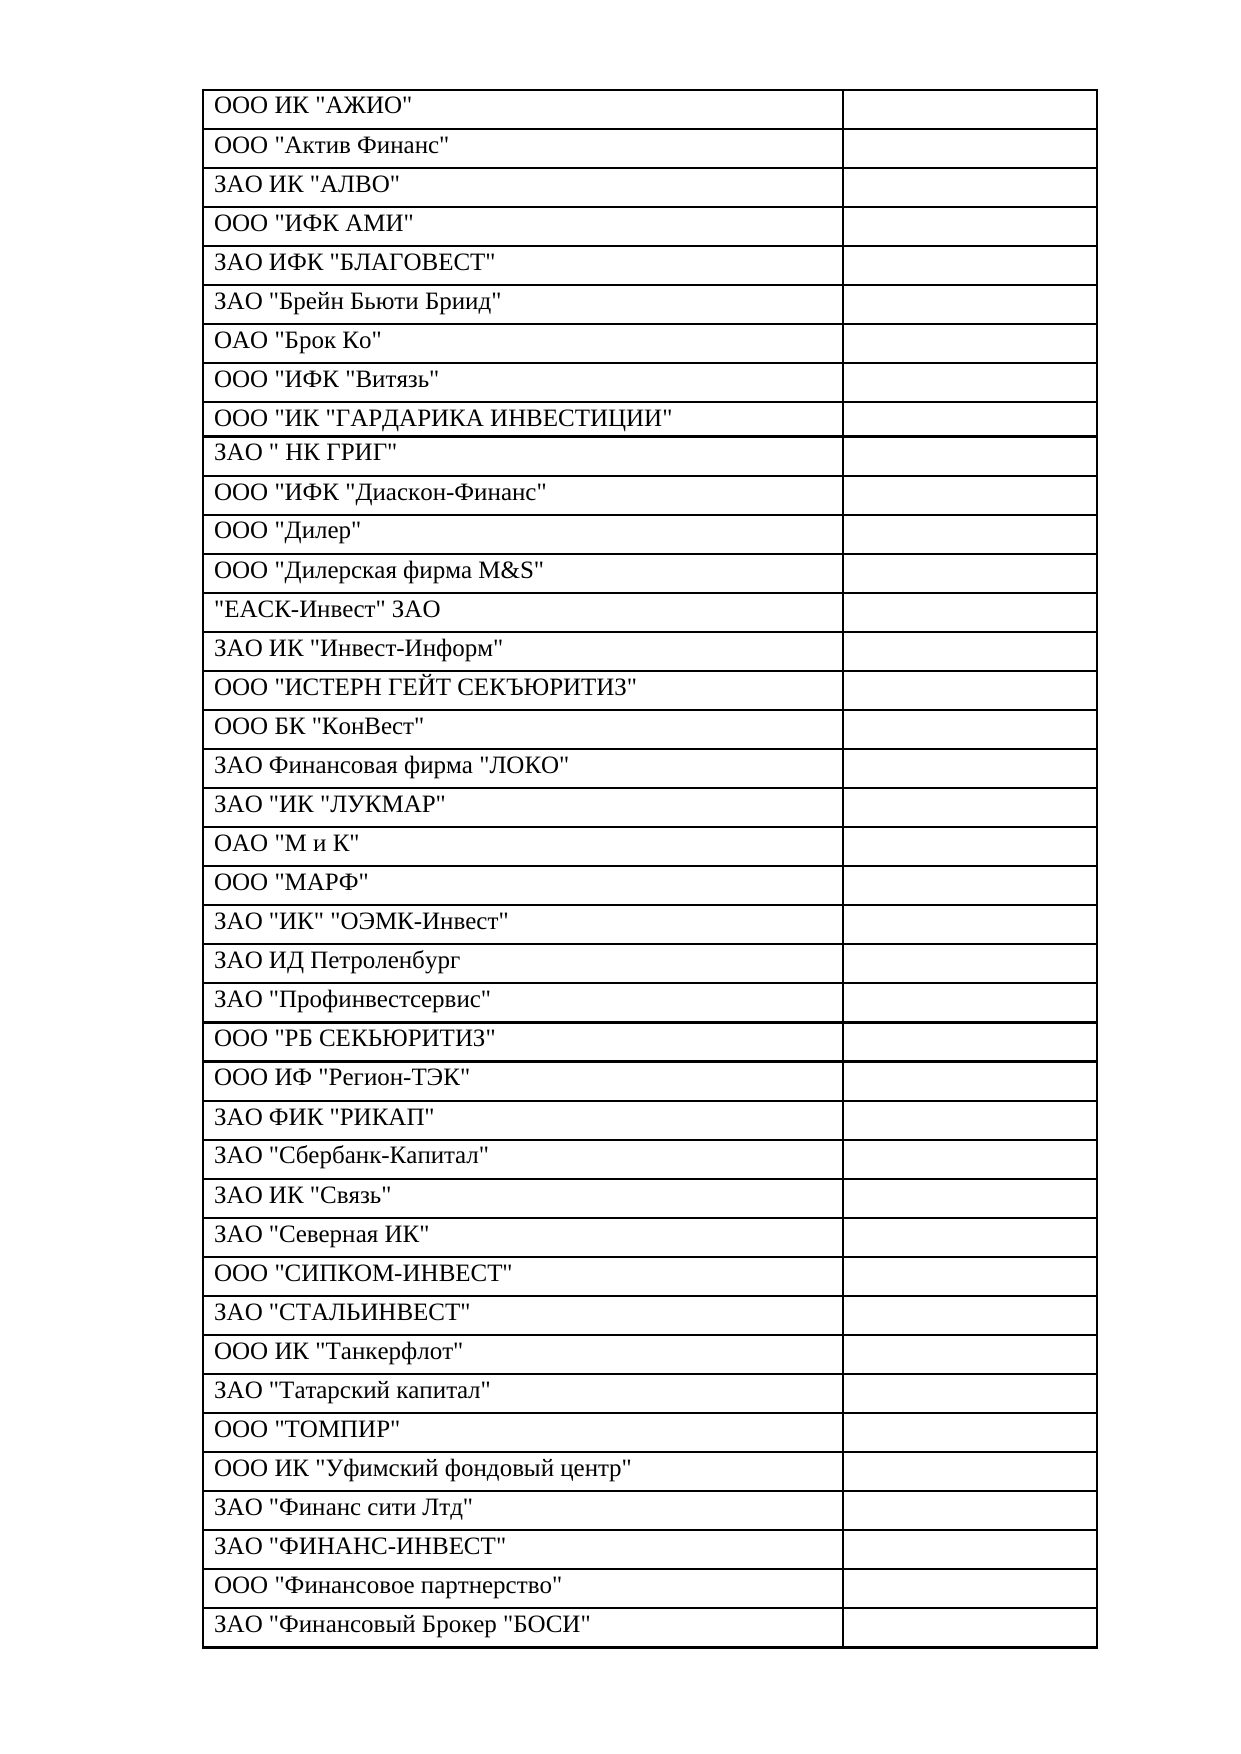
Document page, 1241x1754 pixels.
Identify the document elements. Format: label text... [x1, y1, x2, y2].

table_cell [844, 906, 1096, 943]
table_cell ООО "ИФК "Витязь" [204, 364, 842, 401]
table_cell [844, 1258, 1096, 1295]
table_cell ООО "ИК "ГАРДАРИКА ИНВЕСТИЦИИ" [204, 403, 842, 435]
table_cell [844, 1024, 1096, 1060]
table_cell ЗАО ИК "Инвест-Информ" [204, 633, 842, 670]
table_cell ЗАО ИФК "БЛАГОВЕСТ" [204, 247, 842, 284]
table_cell [844, 672, 1096, 709]
table_cell [844, 438, 1096, 474]
table_cell ЗАО ФИК "РИКАП" [204, 1102, 842, 1138]
table_cell ООО БК "КонВест" [204, 711, 842, 748]
table_cell ООО "РБ СЕКЬЮРИТИЗ" [204, 1024, 842, 1060]
table_cell ООО ИК "Уфимский фондовый центр" [204, 1453, 842, 1490]
table_cell [844, 364, 1096, 401]
table_cell [844, 555, 1096, 592]
table_cell [844, 1375, 1096, 1412]
table_cell ЗАО ИК "Связь" [204, 1180, 842, 1217]
table_cell ЗАО "Брейн Бьюти Бриид" [204, 286, 842, 323]
table_cell [844, 1609, 1096, 1646]
table_cell ООО "МАРФ" [204, 867, 842, 904]
table_cell ООО "ИСТЕРН ГЕЙТ СЕКЪЮРИТИЗ" [204, 672, 842, 709]
table_cell [844, 867, 1096, 904]
table_cell [844, 945, 1096, 982]
table_cell ООО "СИПКОМ-ИНВЕСТ" [204, 1258, 842, 1295]
table_cell ООО "Актив Финанс" [204, 130, 842, 167]
table_cell [844, 633, 1096, 670]
table_cell [844, 1063, 1096, 1099]
table_cell ООО ИФ "Регион-ТЭК" [204, 1063, 842, 1099]
table_cell [844, 750, 1096, 787]
table_cell ООО "ИФК "Диаскон-Финанс" [204, 477, 842, 513]
table_cell [844, 1141, 1096, 1178]
table_cell [844, 1297, 1096, 1334]
table_cell ОАО "М и К" [204, 828, 842, 865]
table_cell ЗАО ИК "АЛВО" [204, 169, 842, 206]
table_cell [844, 828, 1096, 865]
table_cell [844, 1531, 1096, 1568]
table_cell ЗАО "СТАЛЬИНВЕСТ" [204, 1297, 842, 1334]
table_cell "ЕАСК-Инвест" ЗАО [204, 594, 842, 631]
table_cell ЗАО Финансовая фирма "ЛОКО" [204, 750, 842, 787]
table_cell [844, 91, 1096, 128]
table_cell ООО "ИФК АМИ" [204, 208, 842, 245]
table_cell [844, 516, 1096, 553]
table_cell [844, 403, 1096, 435]
table_cell ЗАО "Северная ИК" [204, 1219, 842, 1256]
table_cell [844, 1219, 1096, 1256]
table_cell ООО "Дилер" [204, 516, 842, 553]
table_cell ЗАО "Финансовый Брокер "БОСИ" [204, 1609, 842, 1646]
table_cell [844, 208, 1096, 245]
table_cell [844, 286, 1096, 323]
table_cell ООО ИК "Танкерфлот" [204, 1336, 842, 1373]
table_cell ООО "Финансовое партнерство" [204, 1570, 842, 1607]
table_cell [844, 711, 1096, 748]
table_cell [844, 1102, 1096, 1138]
table_cell [844, 477, 1096, 513]
table_cell [844, 1180, 1096, 1217]
table_cell [844, 594, 1096, 631]
table_cell ЗАО "ИК "ЛУКМАР" [204, 789, 842, 826]
table_cell [844, 1414, 1096, 1451]
table_cell ОАО "Брок Ко" [204, 325, 842, 362]
table_cell [844, 789, 1096, 826]
table_cell [844, 1492, 1096, 1529]
table_cell ООО ИК "АЖИО" [204, 91, 842, 128]
table_cell [844, 169, 1096, 206]
table_cell [844, 247, 1096, 284]
table_cell ЗАО "ИК" "ОЭМК-Инвест" [204, 906, 842, 943]
table_cell ООО "ТОМПИР" [204, 1414, 842, 1451]
table_cell [844, 325, 1096, 362]
table_cell ЗАО "Сбербанк-Капитал" [204, 1141, 842, 1178]
table_cell ООО "Дилерская фирма M&S" [204, 555, 842, 592]
table_cell [844, 1336, 1096, 1373]
table_cell ЗАО "ФИНАНС-ИНВЕСТ" [204, 1531, 842, 1568]
table_cell [844, 984, 1096, 1021]
table_cell ЗАО ИД Петроленбург [204, 945, 842, 982]
table_cell [844, 1453, 1096, 1490]
table_cell ЗАО " НК ГРИГ" [204, 438, 842, 474]
table_cell ЗАО "Финанс сити Лтд" [204, 1492, 842, 1529]
table_cell ЗАО "Татарский капитал" [204, 1375, 842, 1412]
table_cell ЗАО "Профинвестсервис" [204, 984, 842, 1021]
table_cell [844, 1570, 1096, 1607]
table_cell [844, 130, 1096, 167]
